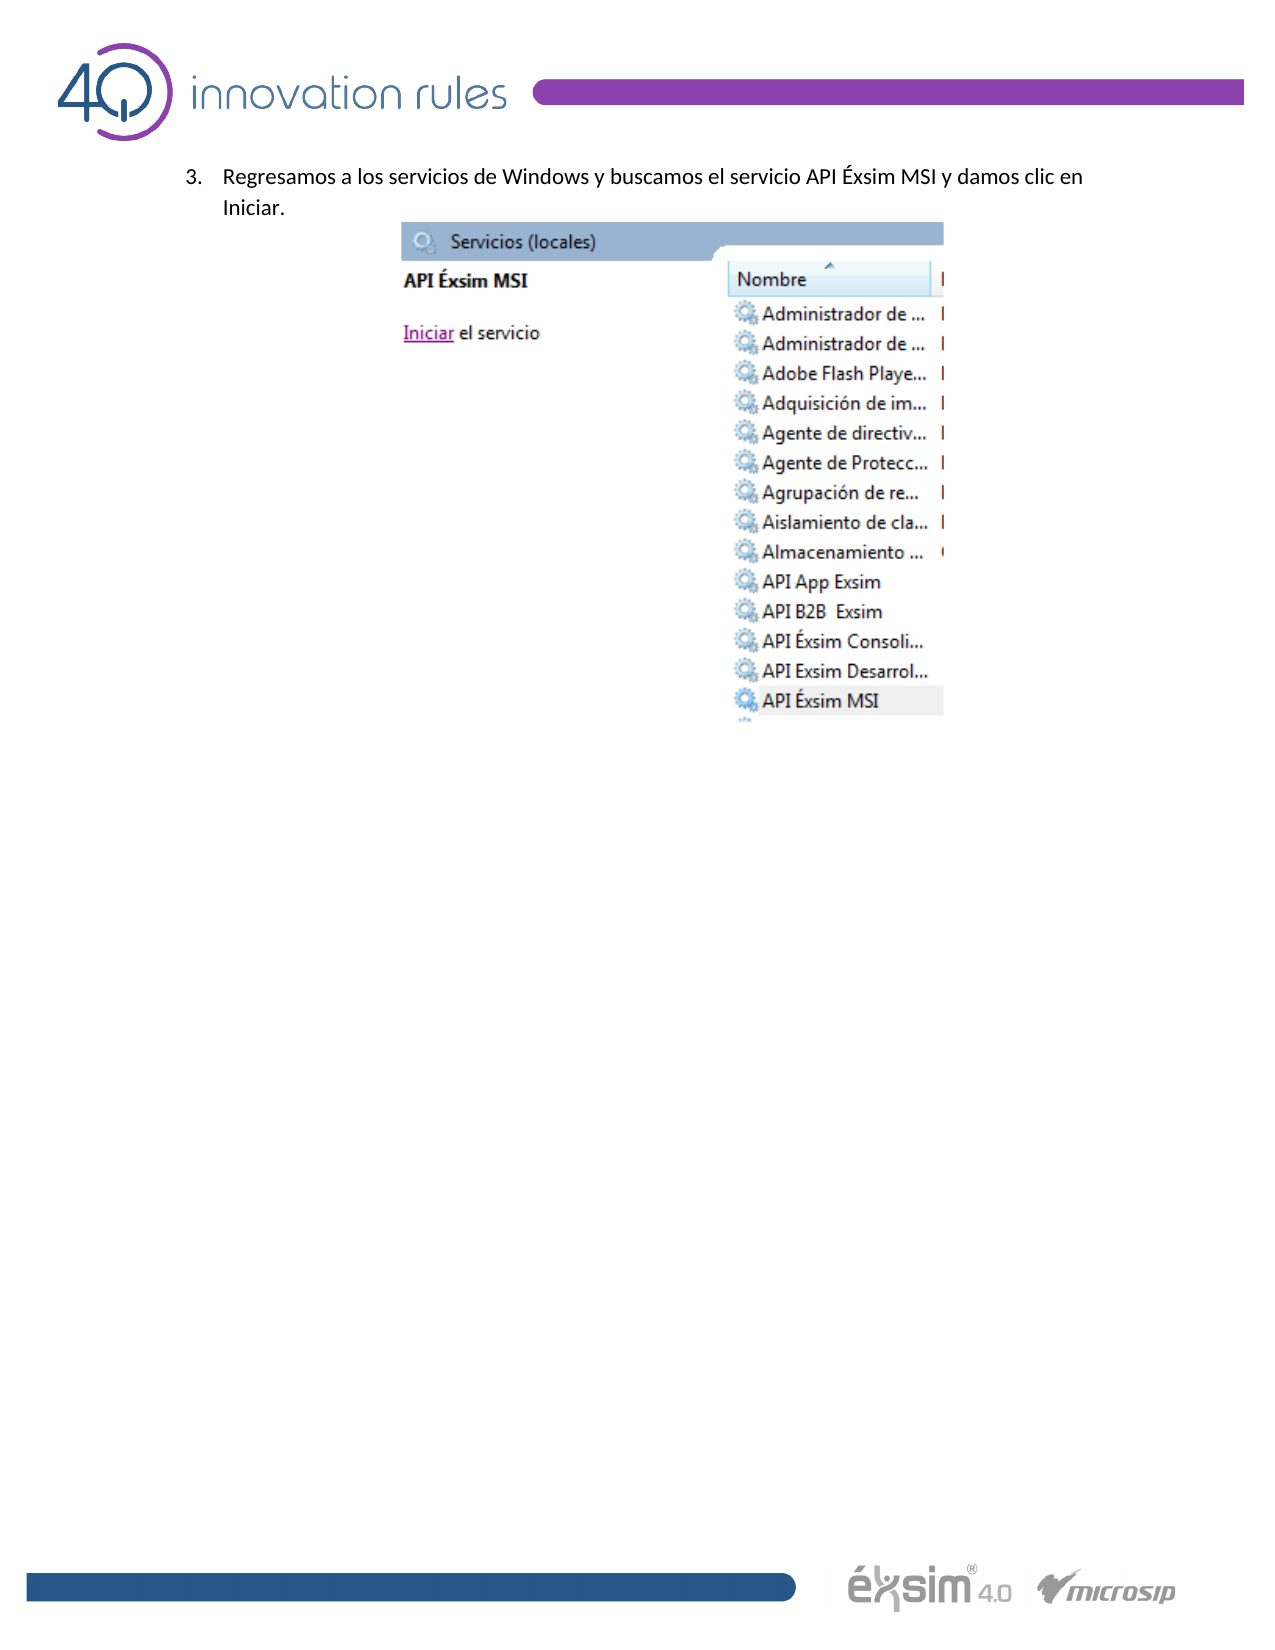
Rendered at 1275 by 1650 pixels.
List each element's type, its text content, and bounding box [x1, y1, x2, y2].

picture [26, 1564, 1175, 1612]
picture [57, 43, 1244, 141]
picture [401, 222, 944, 722]
list Regresamos a los servicios de Windows y buscamos el servicio API Éxsim MSI y damos clic en Iniciar. [185, 162, 1122, 221]
